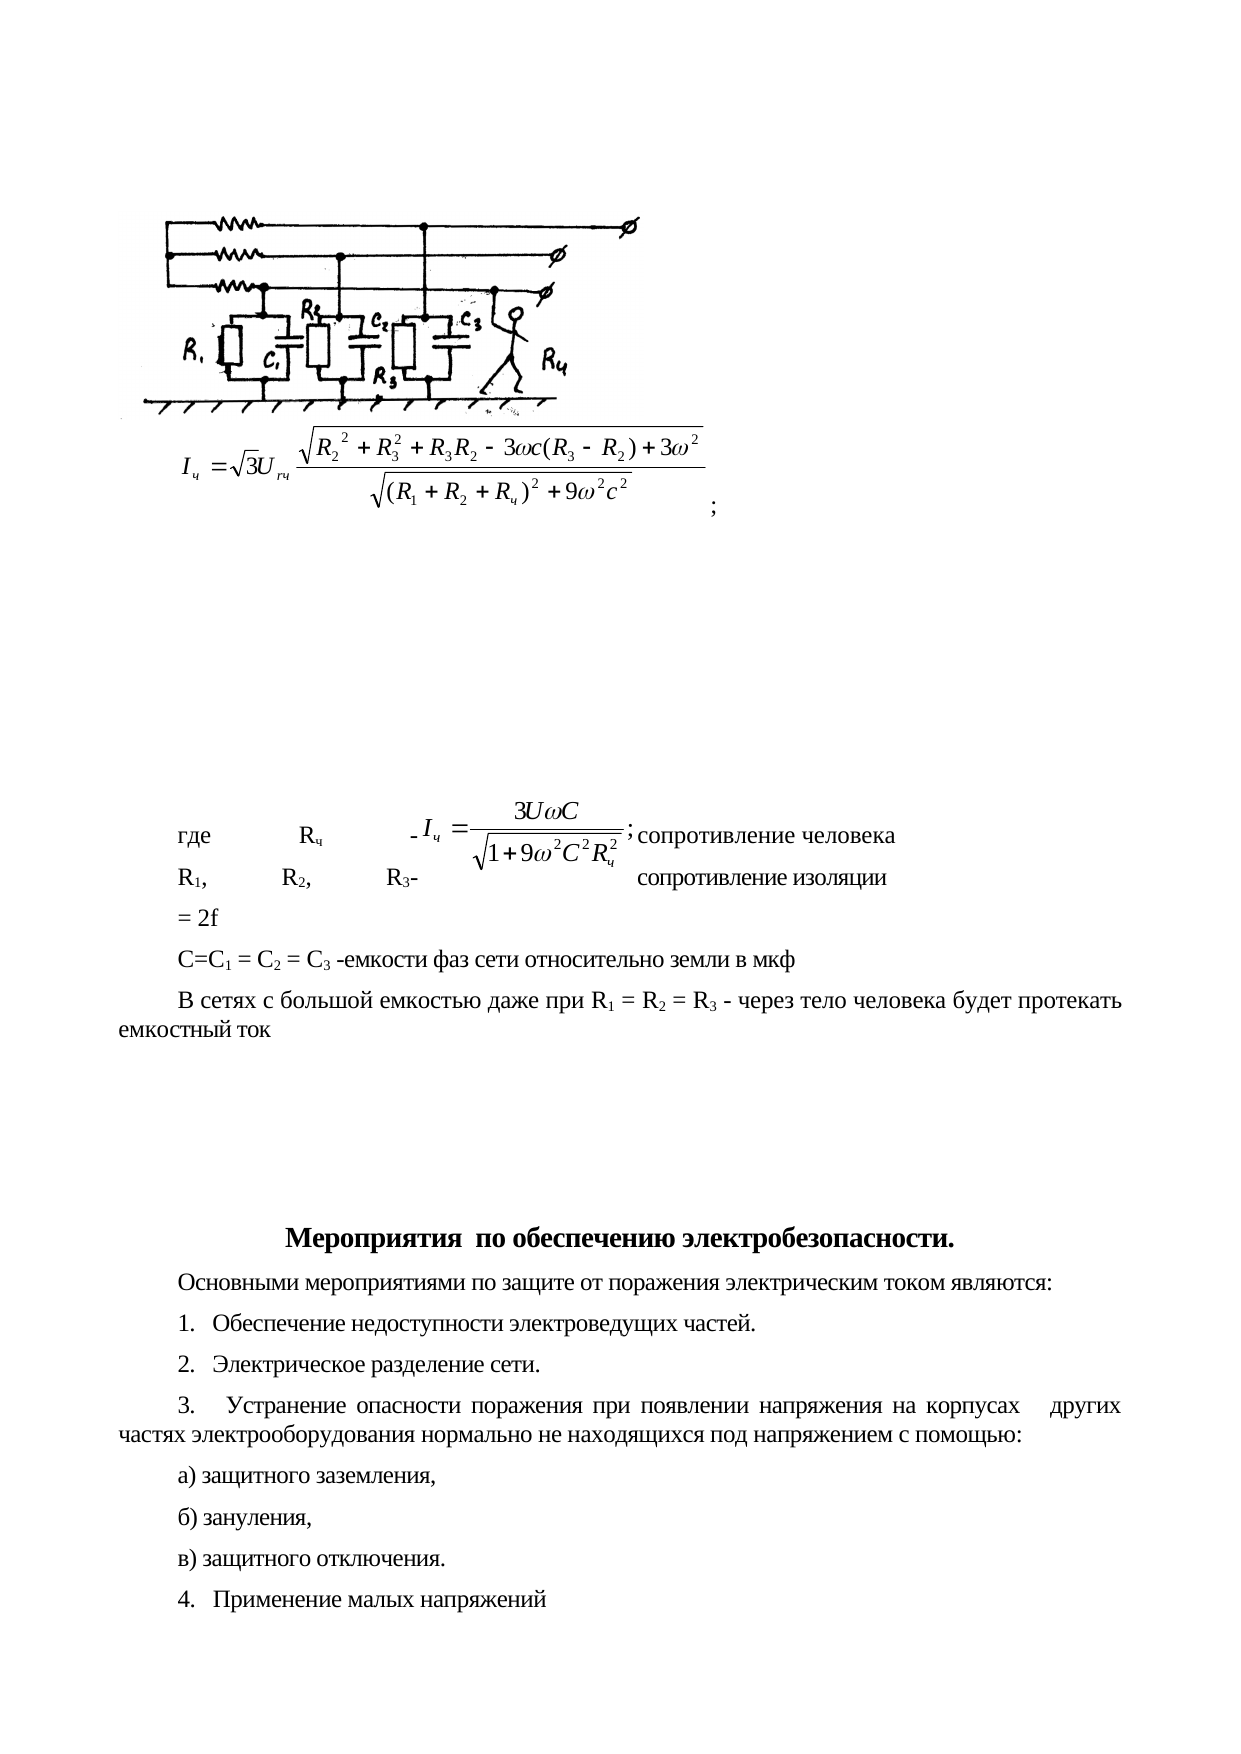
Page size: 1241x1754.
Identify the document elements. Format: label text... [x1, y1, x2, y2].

text = 2f [118, 903, 1122, 932]
text C=C1 = С2 = C3 -емкости фаз сети относительно земли в мкф [118, 944, 1122, 973]
text В сетях с большой емкостью даже при R1 = R2 = R3 - через тело человека будет протекать емкостный ток [118, 986, 1122, 1043]
text где Rч - сопротивление человека [118, 821, 1122, 849]
picture [118, 211, 644, 420]
text Мероприятия по обеспечению электробезопасности. [118, 1221, 1122, 1254]
text а) защитного заземления, [118, 1460, 1122, 1489]
text Основными мероприятиями по защите от поражения электрическим током являются: [118, 1267, 1122, 1295]
text в) защитного отключения. [118, 1543, 1122, 1572]
text б) зануления, [118, 1502, 1122, 1530]
text 2. Электрическое разделение сети. [118, 1349, 1122, 1378]
text 3. Устранение опасности поражения при появлении напряжения на корпусах других частях электрооборудования нормально не находящихся под напряжением с помощью: [118, 1390, 1122, 1448]
text 4. Применение малых напряжений [118, 1584, 1122, 1613]
text 1. Обеспечение недоступности электроведущих частей. [118, 1308, 1122, 1337]
text R1, R2, R3- сопротивление изоляции [118, 862, 1122, 891]
